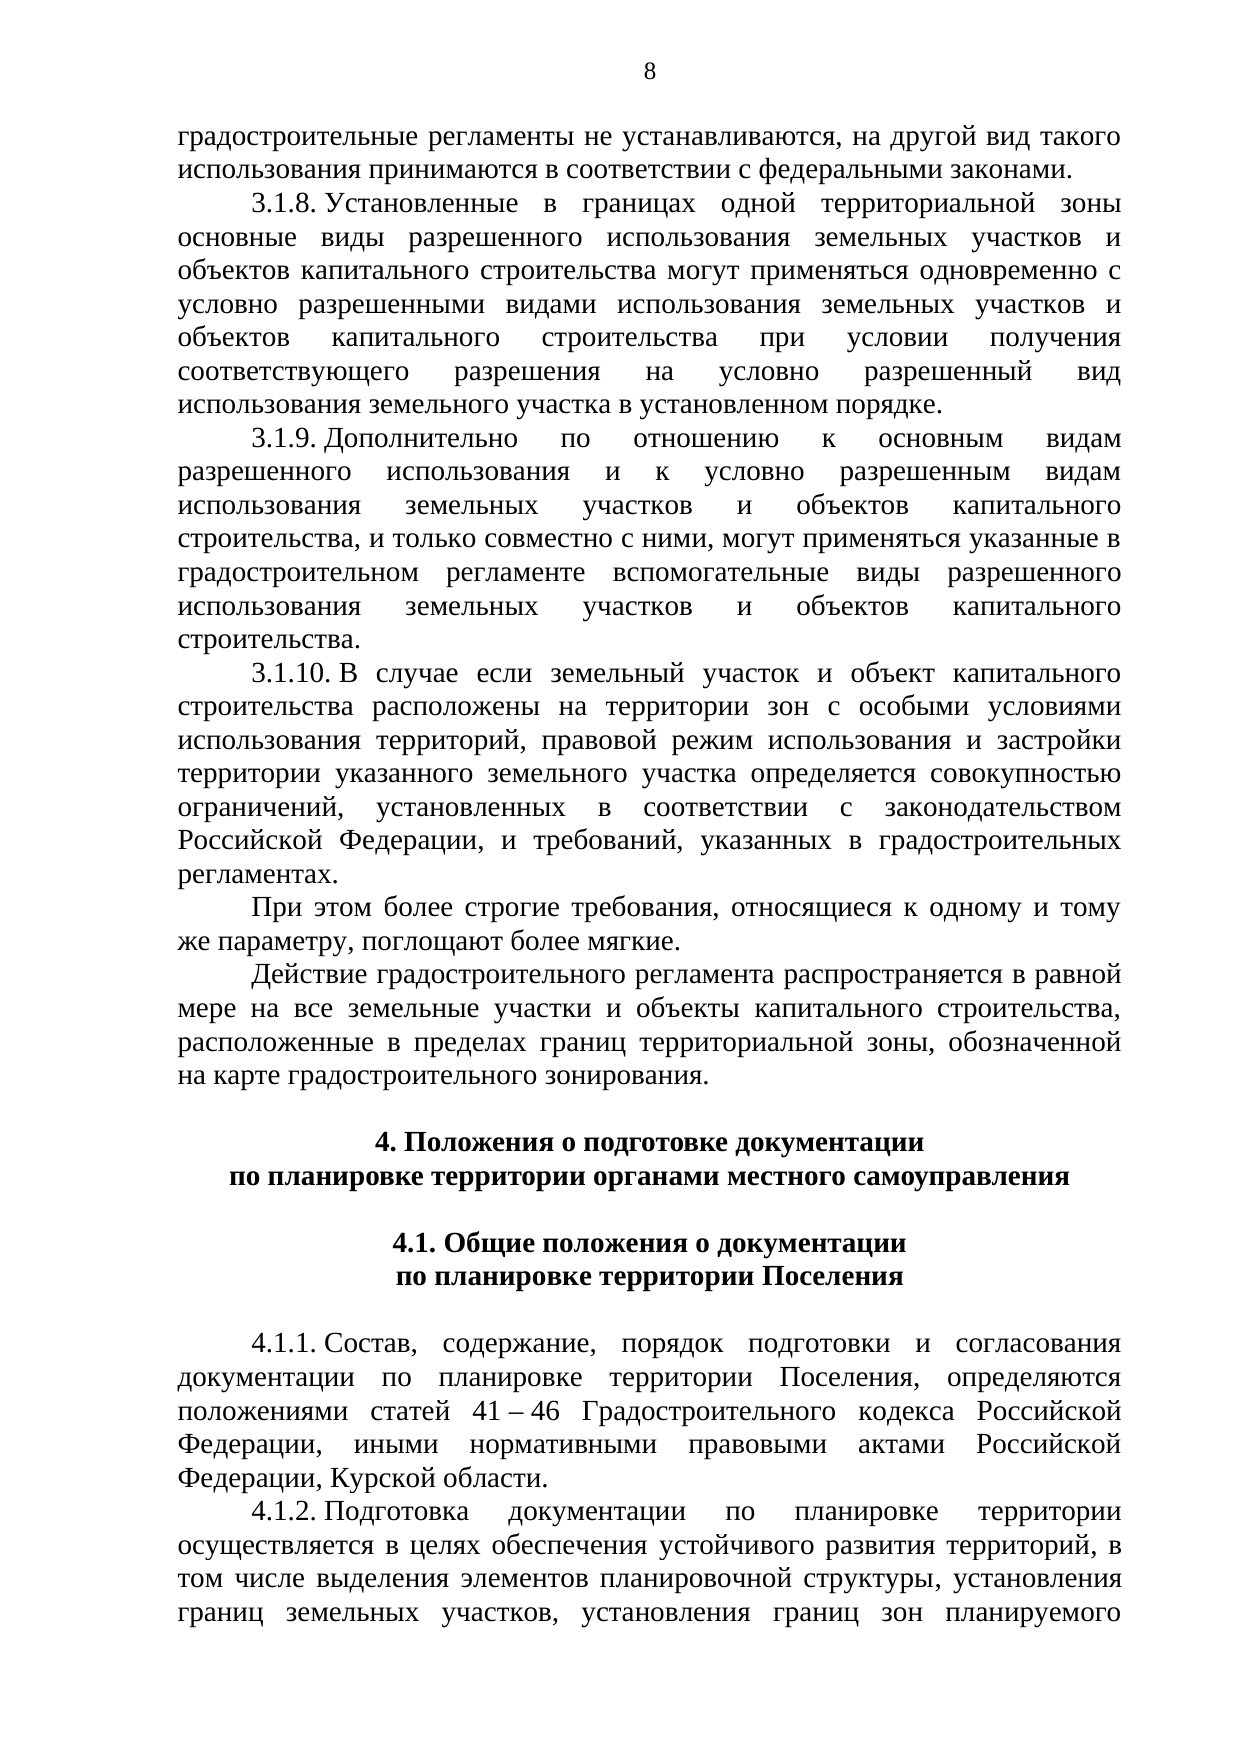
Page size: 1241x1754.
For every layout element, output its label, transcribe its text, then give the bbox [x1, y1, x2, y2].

list 4. Положения о подготовке документации [177, 1124, 1122, 1158]
list 4.1. Общие положения о документации [177, 1225, 1122, 1258]
text Действие градостроительного регламента распространяется в равной мере на все земельные участки и объекты капитального строительства, расположенные в пределах границ территориальной зоны, обозначенной на карте градостроительного зонирования. [177, 957, 1122, 1091]
text 3.1.10. В случае если земельный участок и объект капитального строительства расположены на территории зон с особыми условиями использования территорий, правовой режим использования и застройки территории указанного земельного участка определяется совокупностью ограничений, установленных в соответствии с законодательством Российской Федерации, и требований, указанных в градостроительных регламентах. [177, 655, 1122, 889]
list по планировке территории Поселения [177, 1258, 1122, 1292]
list по планировке территории органами местного самоуправления [177, 1158, 1122, 1191]
text 3.1.8. Установленные в границах одной территориальной зоны основные виды разрешенного использования земельных участков и объектов капитального строительства могут применяться одновременно с условно разрешенными видами использования земельных участков и объектов капитального строительства при условии получения соответствующего разрешения на условно разрешенный вид использования земельного участка в установленном порядке. [177, 185, 1122, 420]
text 4.1.1. Состав, содержание, порядок подготовки и согласования документации по планировке территории Поселения, определяются положениями статей 41 – 46 Градостроительного кодекса Российской Федерации, иными нормативными правовыми актами Российской Федерации, Курской области. [177, 1326, 1122, 1493]
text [177, 118, 1122, 185]
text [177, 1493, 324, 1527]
text При этом более строгие требования, относящиеся к одному и тому же параметру, поглощают более мягкие. [177, 889, 1122, 957]
text 3.1.9. Дополнительно по отношению к основным видам разрешенного использования и к условно разрешенным видам использования земельных участков и объектов капитального строительства, и только совместно с ними, могут применяться указанные в градостроительном регламенте вспомогательные виды разрешенного использования земельных участков и объектов капитального строительства. [177, 420, 1122, 655]
